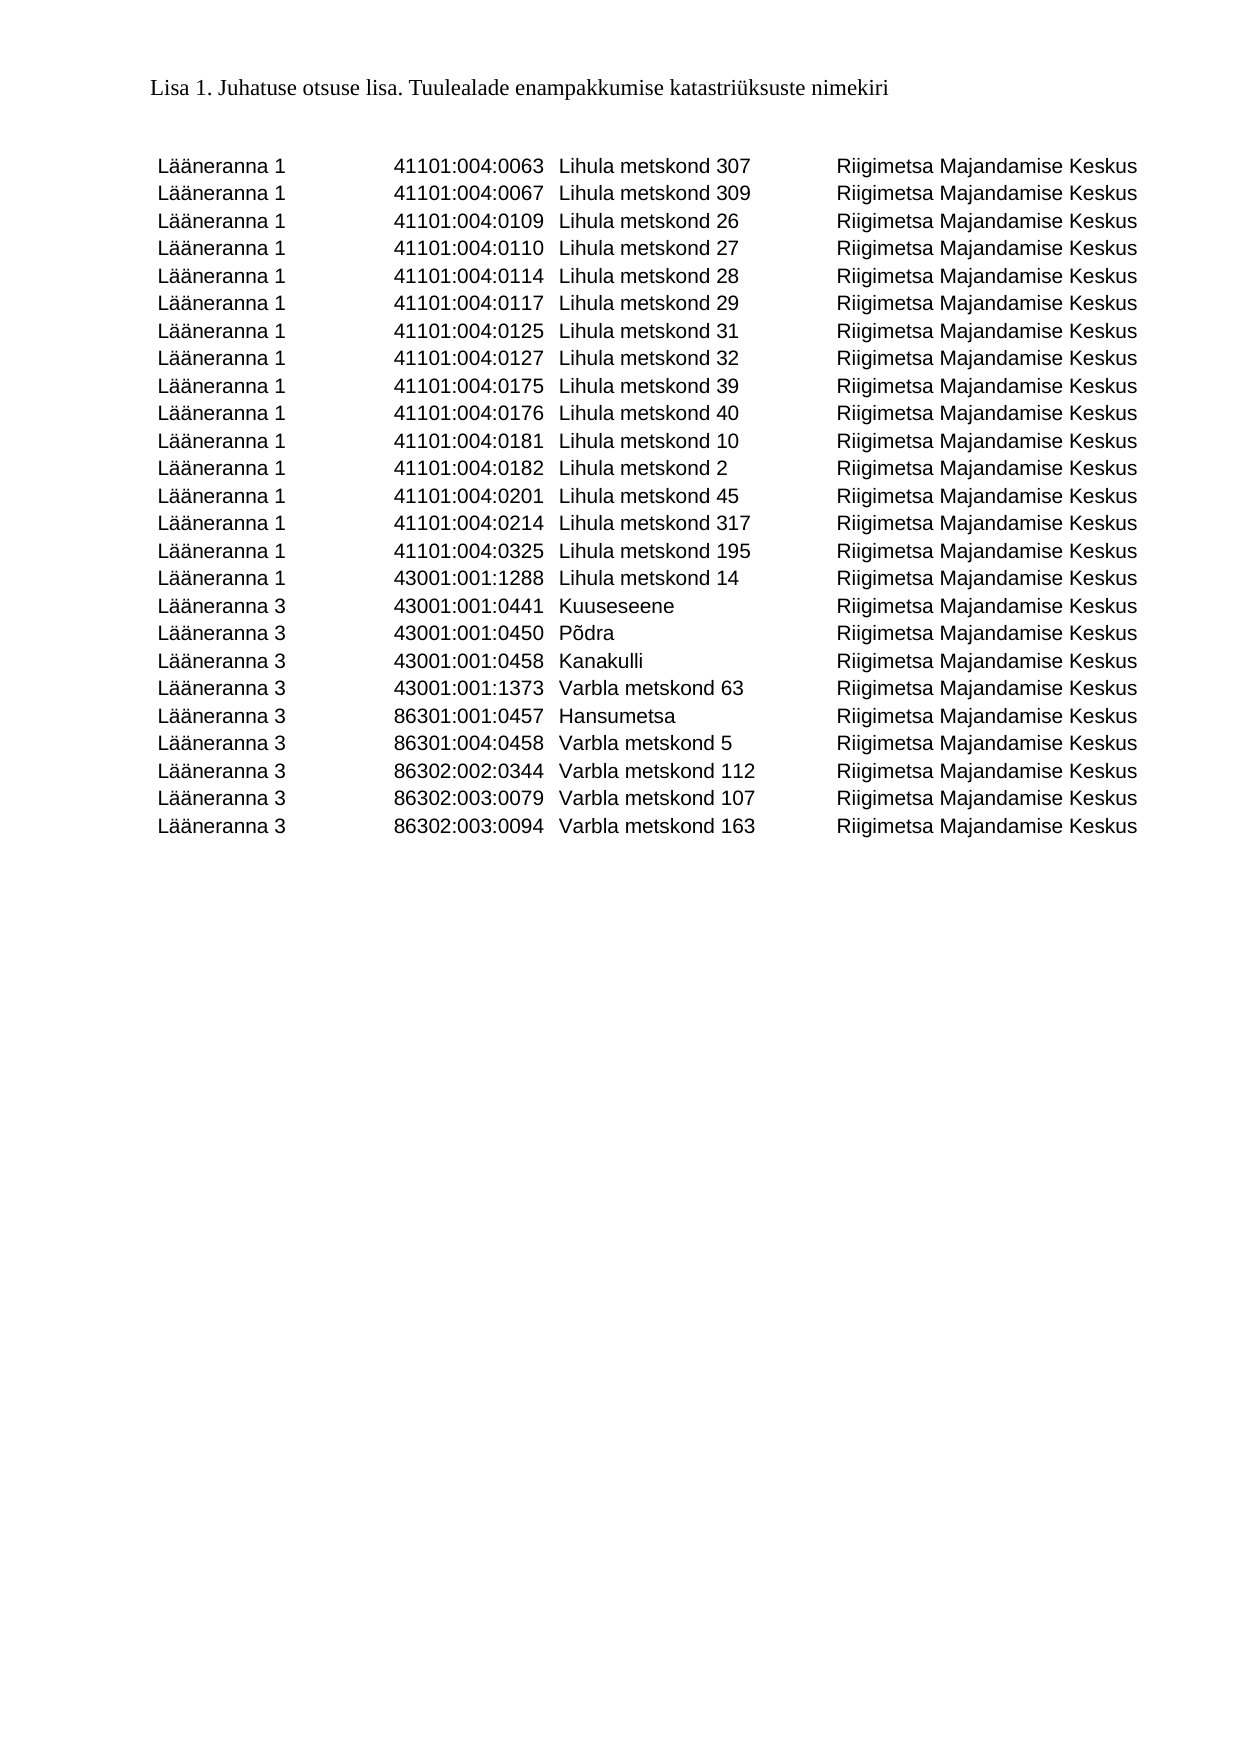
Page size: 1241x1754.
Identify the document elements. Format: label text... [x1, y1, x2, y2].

table_cell Varbla metskond 163 [551, 810, 829, 837]
table_cell Lihula metskond 14 [551, 563, 829, 590]
table_cell 86302:003:0094 [386, 810, 551, 837]
table_cell Lääneranna 1 [150, 425, 386, 452]
table_cell Lihula metskond 32 [551, 343, 829, 370]
table_cell Lääneranna 1 [150, 205, 386, 232]
table_cell Lääneranna 3 [150, 810, 386, 837]
table_cell Lääneranna 1 [150, 398, 386, 425]
table_cell Riigimetsa Majandamise Keskus [829, 810, 1154, 837]
table_cell Riigimetsa Majandamise Keskus [829, 673, 1154, 700]
table_cell 43001:001:1373 [386, 673, 551, 700]
table_cell Lääneranna 1 [150, 370, 386, 397]
table_cell Lihula metskond 309 [551, 178, 829, 205]
table_cell Lihula metskond 26 [551, 205, 829, 232]
table_cell Riigimetsa Majandamise Keskus [829, 508, 1154, 535]
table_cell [829, 150, 1154, 177]
table_cell Lääneranna 1 [150, 453, 386, 480]
table_cell Lääneranna 3 [150, 728, 386, 755]
table_cell 43001:001:0441 [386, 590, 551, 617]
table_cell Lääneranna 1 [150, 178, 386, 205]
table_cell Riigimetsa Majandamise Keskus [829, 755, 1154, 782]
table_cell Lihula metskond 40 [551, 398, 829, 425]
table_cell 43001:001:0450 [386, 618, 551, 645]
table_cell Riigimetsa Majandamise Keskus [829, 260, 1154, 287]
table_cell Lääneranna 1 [150, 535, 386, 562]
table_cell Lääneranna 1 [150, 508, 386, 535]
table_cell 41101:004:0067 [386, 178, 551, 205]
table_cell Lihula metskond 31 [551, 315, 829, 342]
table_cell 86302:002:0344 [386, 755, 551, 782]
table_cell Lihula metskond 307 [551, 150, 829, 177]
table_cell Kanakulli [551, 645, 829, 672]
table_cell Lihula metskond 39 [551, 370, 829, 397]
table_cell Varbla metskond 107 [551, 783, 829, 810]
table_cell 43001:001:1288 [386, 563, 551, 590]
table_cell Lihula metskond 27 [551, 233, 829, 260]
table_cell Riigimetsa Majandamise Keskus [829, 480, 1154, 507]
table_cell Varbla metskond 63 [551, 673, 829, 700]
table_cell Lääneranna 3 [150, 673, 386, 700]
table_cell Lääneranna 3 [150, 755, 386, 782]
table_cell 41101:004:0127 [386, 343, 551, 370]
table_cell Riigimetsa Majandamise Keskus [829, 535, 1154, 562]
table_cell 41101:004:0182 [386, 453, 551, 480]
table_cell 86302:003:0079 [386, 783, 551, 810]
table_cell Lihula metskond 2 [551, 453, 829, 480]
table_cell Lääneranna 3 [150, 618, 386, 645]
table_cell Riigimetsa Majandamise Keskus [829, 315, 1154, 342]
table_cell Põdra [551, 618, 829, 645]
table_cell Riigimetsa Majandamise Keskus [829, 563, 1154, 590]
table_cell Lääneranna 1 [150, 563, 386, 590]
table_cell Lääneranna 1 [150, 343, 386, 370]
table_cell Lihula metskond 28 [551, 260, 829, 287]
table_cell Riigimetsa Majandamise Keskus [829, 728, 1154, 755]
table_cell Riigimetsa Majandamise Keskus [829, 783, 1154, 810]
table_cell 41101:004:0117 [386, 288, 551, 315]
table_cell 43001:001:0458 [386, 645, 551, 672]
table_cell 41101:004:0325 [386, 535, 551, 562]
table_cell Lääneranna 3 [150, 700, 386, 727]
table_cell 41101:004:0214 [386, 508, 551, 535]
table_cell 41101:004:0181 [386, 425, 551, 452]
table_cell Kuuseseene [551, 590, 829, 617]
table_cell Lihula metskond 45 [551, 480, 829, 507]
table_cell Lääneranna 1 [150, 233, 386, 260]
table_cell Riigimetsa Majandamise Keskus [829, 288, 1154, 315]
table_cell Lihula metskond 29 [551, 288, 829, 315]
table_cell Riigimetsa Majandamise Keskus [829, 205, 1154, 232]
table_cell Riigimetsa Majandamise Keskus [829, 453, 1154, 480]
table_cell Lihula metskond 195 [551, 535, 829, 562]
table_cell Lääneranna 3 [150, 783, 386, 810]
table_cell Varbla metskond 112 [551, 755, 829, 782]
table_cell Lihula metskond 317 [551, 508, 829, 535]
table_cell Riigimetsa Majandamise Keskus [829, 700, 1154, 727]
table_cell 41101:004:0110 [386, 233, 551, 260]
table_cell Lääneranna 3 [150, 645, 386, 672]
table_cell Riigimetsa Majandamise Keskus [829, 233, 1154, 260]
table_cell Lihula metskond 10 [551, 425, 829, 452]
table_cell Lääneranna 1 [150, 260, 386, 287]
table_cell Lääneranna 1 [150, 288, 386, 315]
table_cell Hansumetsa [551, 700, 829, 727]
table_cell Riigimetsa Majandamise Keskus [829, 645, 1154, 672]
table_cell Riigimetsa Majandamise Keskus [829, 590, 1154, 617]
table_cell Riigimetsa Majandamise Keskus [829, 618, 1154, 645]
table_cell 41101:004:0063 [386, 150, 551, 177]
table_cell 41101:004:0175 [386, 370, 551, 397]
table_cell Riigimetsa Majandamise Keskus [829, 425, 1154, 452]
table_cell Lääneranna 1 [150, 480, 386, 507]
table_cell 41101:004:0109 [386, 205, 551, 232]
table_cell Riigimetsa Majandamise Keskus [829, 343, 1154, 370]
table_cell Riigimetsa Majandamise Keskus [829, 398, 1154, 425]
table_cell 41101:004:0125 [386, 315, 551, 342]
table_cell 41101:004:0114 [386, 260, 551, 287]
table_cell Riigimetsa Majandamise Keskus [829, 370, 1154, 397]
table_cell Varbla metskond 5 [551, 728, 829, 755]
table_cell 41101:004:0176 [386, 398, 551, 425]
table_cell 41101:004:0201 [386, 480, 551, 507]
table_cell Lääneranna 1 [150, 315, 386, 342]
table_cell 86301:001:0457 [386, 700, 551, 727]
table_cell Lääneranna 3 [150, 590, 386, 617]
table_cell 86301:004:0458 [386, 728, 551, 755]
table_cell Lääneranna 1 [150, 150, 386, 177]
table_cell Riigimetsa Majandamise Keskus [829, 178, 1154, 205]
